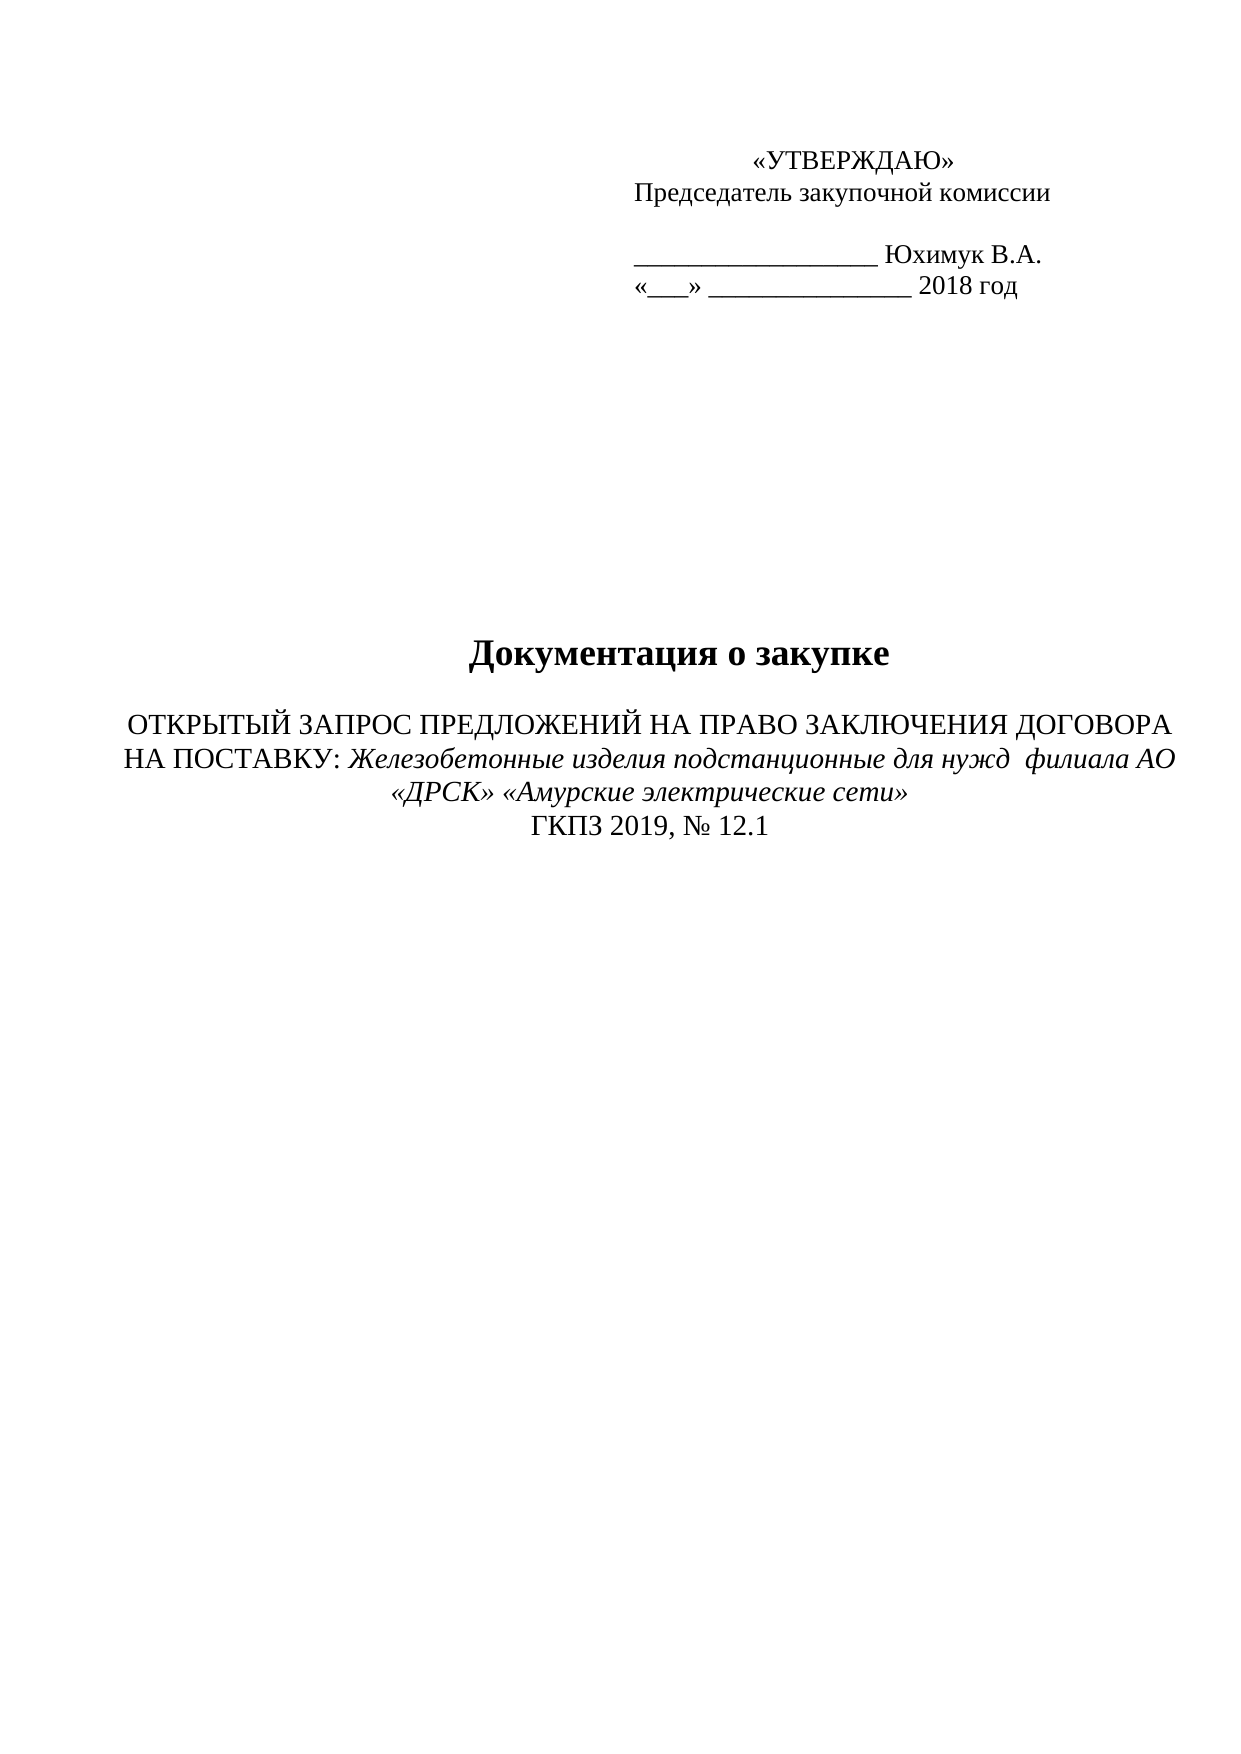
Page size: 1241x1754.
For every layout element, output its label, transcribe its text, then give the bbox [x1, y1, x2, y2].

text __________________ Юхимук В.А. [634, 238, 1181, 269]
text Документация о закупке [118, 631, 1181, 674]
text «УТВЕРЖДАЮ» [752, 144, 1181, 176]
text ОТКРЫТЫЙ Запрос предложений НА ПРАВО ЗАКЛЮЧЕНИЯ ДОГОВОРА НА поставку: Железобетонные изделия подстанционные для нужд филиала АО «ДРСК» «Амурские электрические сети» [118, 707, 1181, 808]
text «___» _______________ 2018 год [634, 269, 1181, 300]
text ГКПЗ 2019, № 12.1 [118, 808, 1181, 842]
text Председатель закупочной комиссии [634, 176, 1181, 207]
